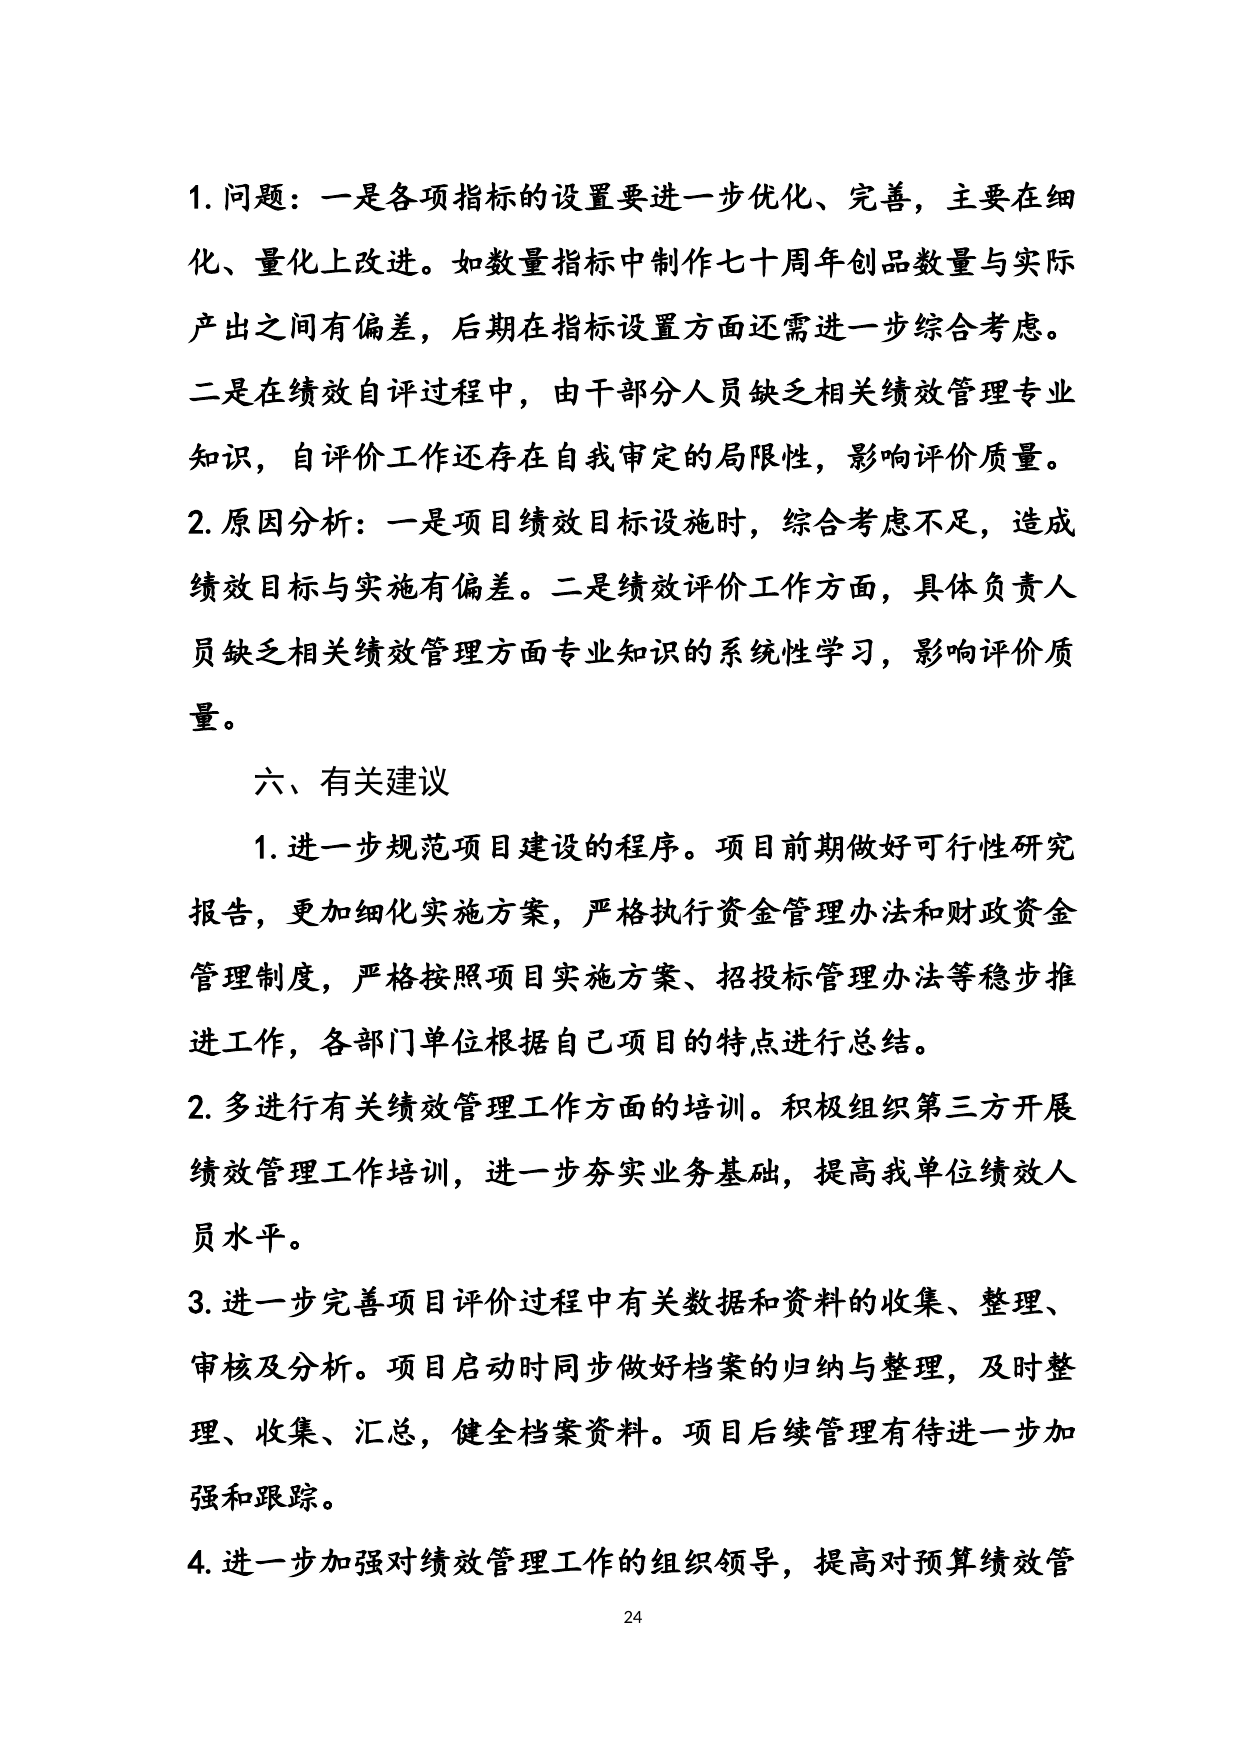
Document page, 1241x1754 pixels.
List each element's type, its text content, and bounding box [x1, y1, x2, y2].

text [187, 812, 1078, 1592]
text 六、有关建议 [187, 747, 1078, 812]
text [187, 162, 1078, 747]
